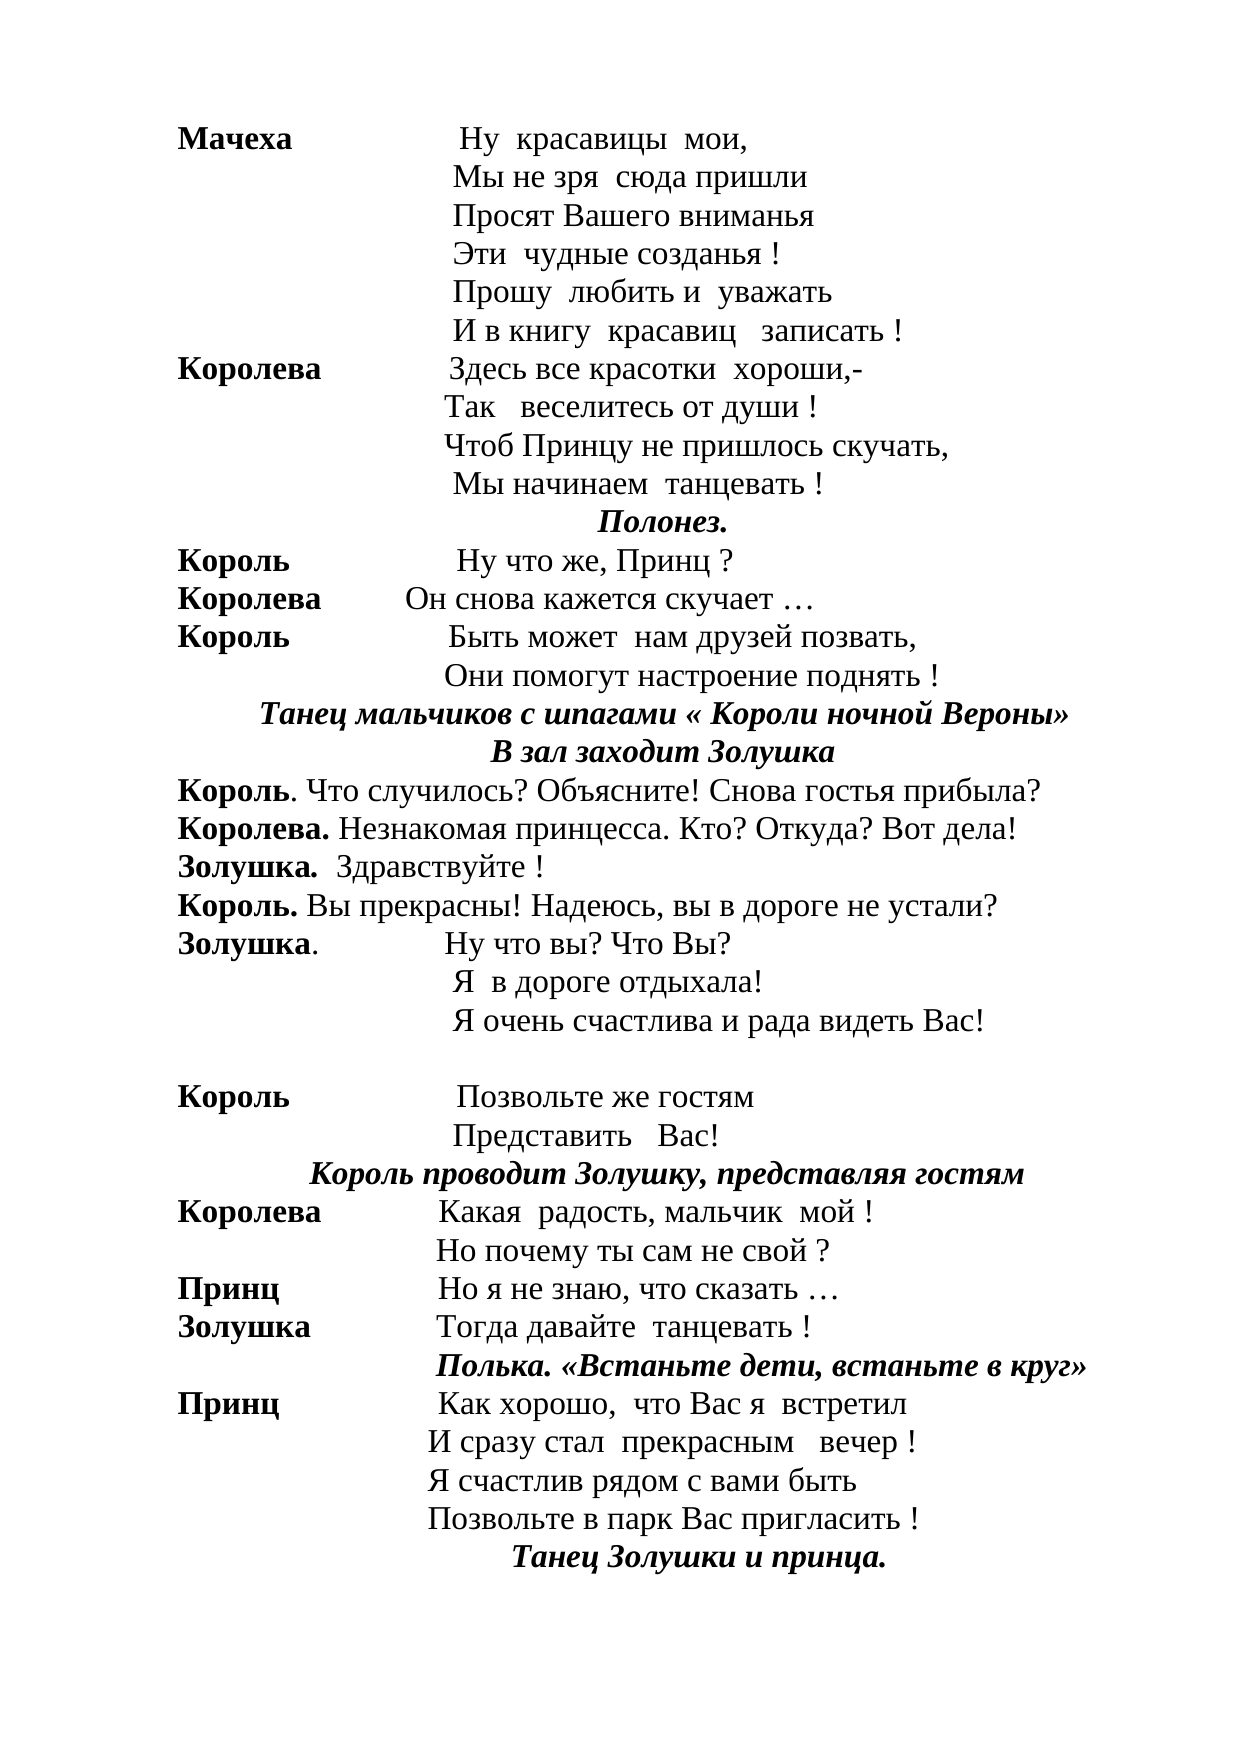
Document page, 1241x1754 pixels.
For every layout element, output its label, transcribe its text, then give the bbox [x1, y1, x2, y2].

text Танец Золушки и принца. [177, 1536, 1152, 1575]
text Танец мальчиков с шпагами « Короли ночной Вероны» [177, 693, 1152, 731]
text Эти чудные созданья ! [177, 233, 1152, 271]
text Принц Как хорошо, что Вас я встретил [177, 1383, 1152, 1421]
text Золушка. Здравствуйте ! [177, 846, 1152, 885]
text Королева Здесь все красотки хороши,- [177, 348, 1152, 386]
text Король Позвольте же гостям [177, 1076, 1152, 1115]
text Я очень счастлива и рада видеть Вас! [177, 1000, 1152, 1038]
text Я в дороге отдыхала! [177, 961, 1152, 1000]
text Король Быть может нам друзей позвать, [177, 616, 1152, 655]
text Король. Что случилось? Объясните! Снова гостья прибыла? [177, 770, 1152, 808]
text Я счастлив рядом с вами быть [177, 1460, 1152, 1498]
text Королева Какая радость, мальчик мой ! [177, 1191, 1152, 1230]
text Королева Он снова кажется скучает … [177, 578, 1152, 616]
text И сразу стал прекрасным вечер ! [177, 1421, 1152, 1460]
text Принц Но я не знаю, что сказать … [177, 1268, 1152, 1306]
text Королева. Незнакомая принцесса. Кто? Откуда? Вот дела! [177, 808, 1152, 846]
text Так веселитесь от души ! [177, 386, 1152, 425]
text Позвольте в парк Вас пригласить ! [177, 1498, 1152, 1536]
text Мачеха Ну красавицы мои, [177, 118, 1152, 156]
text Полька. «Встаньте дети, встаньте в круг» [177, 1345, 1152, 1383]
text Мы начинаем танцевать ! [177, 463, 1152, 501]
text Они помогут настроение поднять ! [177, 655, 1152, 693]
text Просят Вашего вниманья [177, 195, 1152, 233]
text Король Ну что же, Принц ? [177, 540, 1152, 578]
text Полонез. [177, 501, 1152, 540]
text Прошу любить и уважать [177, 271, 1152, 310]
text Золушка. Ну что вы? Что Вы? [177, 923, 1152, 961]
text Но почему ты сам не свой ? [177, 1230, 1152, 1268]
text И в книгу красавиц записать ! [177, 310, 1152, 348]
text Король проводит Золушку, представляя гостям [177, 1153, 1152, 1191]
text Представить Вас! [177, 1115, 1152, 1153]
text Король. Вы прекрасны! Надеюсь, вы в дороге не устали? [177, 885, 1152, 923]
text Чтоб Принцу не пришлось скучать, [177, 425, 1152, 463]
text В зал заходит Золушка [177, 731, 1152, 770]
text Мы не зря сюда пришли [177, 156, 1152, 195]
text Золушка Тогда давайте танцевать ! [177, 1306, 1152, 1345]
